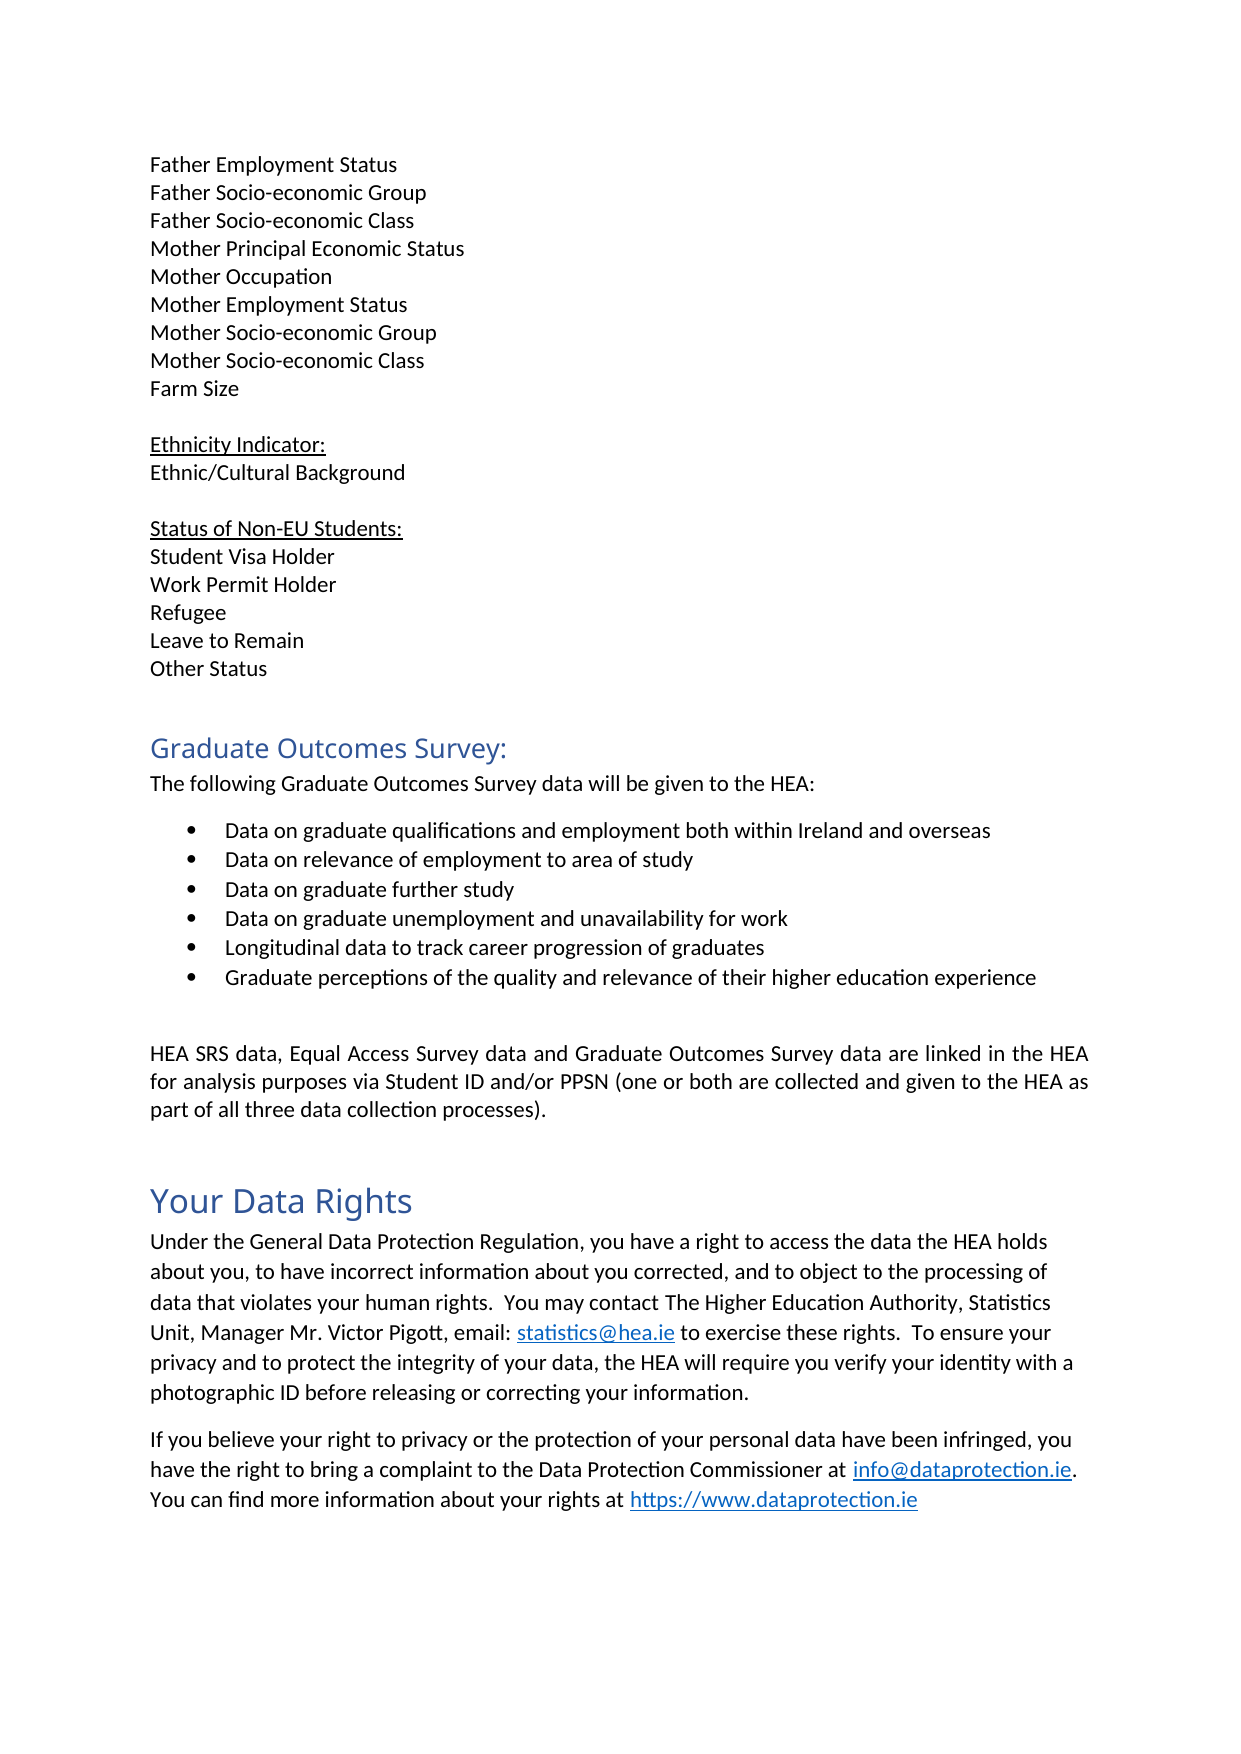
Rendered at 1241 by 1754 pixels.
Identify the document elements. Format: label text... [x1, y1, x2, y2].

text Status of Non-EU Students: [150, 514, 1090, 542]
text Farm Size [150, 374, 1090, 402]
text Father Employment Status [150, 150, 1090, 178]
list Data on graduate qualifications and employment both within Ireland and overseas [187, 816, 1090, 844]
list Data on relevance of employment to area of study [187, 845, 1090, 873]
text Mother Principal Economic Status [150, 234, 1090, 262]
subtitle Graduate Outcomes Survey: [150, 729, 1090, 766]
text Work Permit Holder [150, 570, 1090, 598]
text Mother Occupation [150, 262, 1090, 290]
text Mother Socio-economic Group [150, 318, 1090, 346]
text Mother Employment Status [150, 290, 1090, 318]
text If you believe your right to privacy or the protection of your personal data have been infringed, you have the right to bring a complaint to the Data Protection Commissioner at info@dataprotection.ie. You can find more information about your rights at https://www.dataprotection.ie [150, 1425, 1090, 1514]
text Refugee [150, 598, 1090, 626]
list Data on graduate further study [187, 875, 1090, 903]
subtitle Your Data Rights [150, 1178, 1090, 1224]
text Ethnicity Indicator: [150, 430, 1090, 458]
text Other Status [150, 654, 1090, 682]
text Student Visa Holder [150, 542, 1090, 570]
text Leave to Remain [150, 626, 1090, 654]
list Graduate perceptions of the quality and relevance of their higher education experience [187, 963, 1090, 991]
text Father Socio-economic Class [150, 206, 1090, 234]
text HEA SRS data, Equal Access Survey data and Graduate Outcomes Survey data are linked in the HEA for analysis purposes via Student ID and/or PPSN (one or both are collected and given to the HEA as part of all three data collection processes). [150, 1039, 1090, 1123]
text Ethnic/Cultural Background [150, 458, 1090, 486]
text Mother Socio-economic Class [150, 346, 1090, 374]
list Data on graduate unemployment and unavailability for work [187, 904, 1090, 932]
text Father Socio-economic Group [150, 178, 1090, 206]
text The following Graduate Outcomes Survey data will be given to the HEA: [150, 769, 1090, 797]
text Under the General Data Protection Regulation, you have a right to access the data the HEA holds about you, to have incorrect information about you corrected, and to object to the processing of data that violates your human rights. You may contact The Higher Education Authority, Statistics Unit, Manager Mr. Victor Pigott, email: statistics@hea.ie to exercise these rights. To ensure your privacy and to protect the integrity of your data, the HEA will require you verify your identity with a photographic ID before releasing or correcting your information. [150, 1227, 1090, 1406]
list Longitudinal data to track career progression of graduates [187, 933, 1090, 961]
